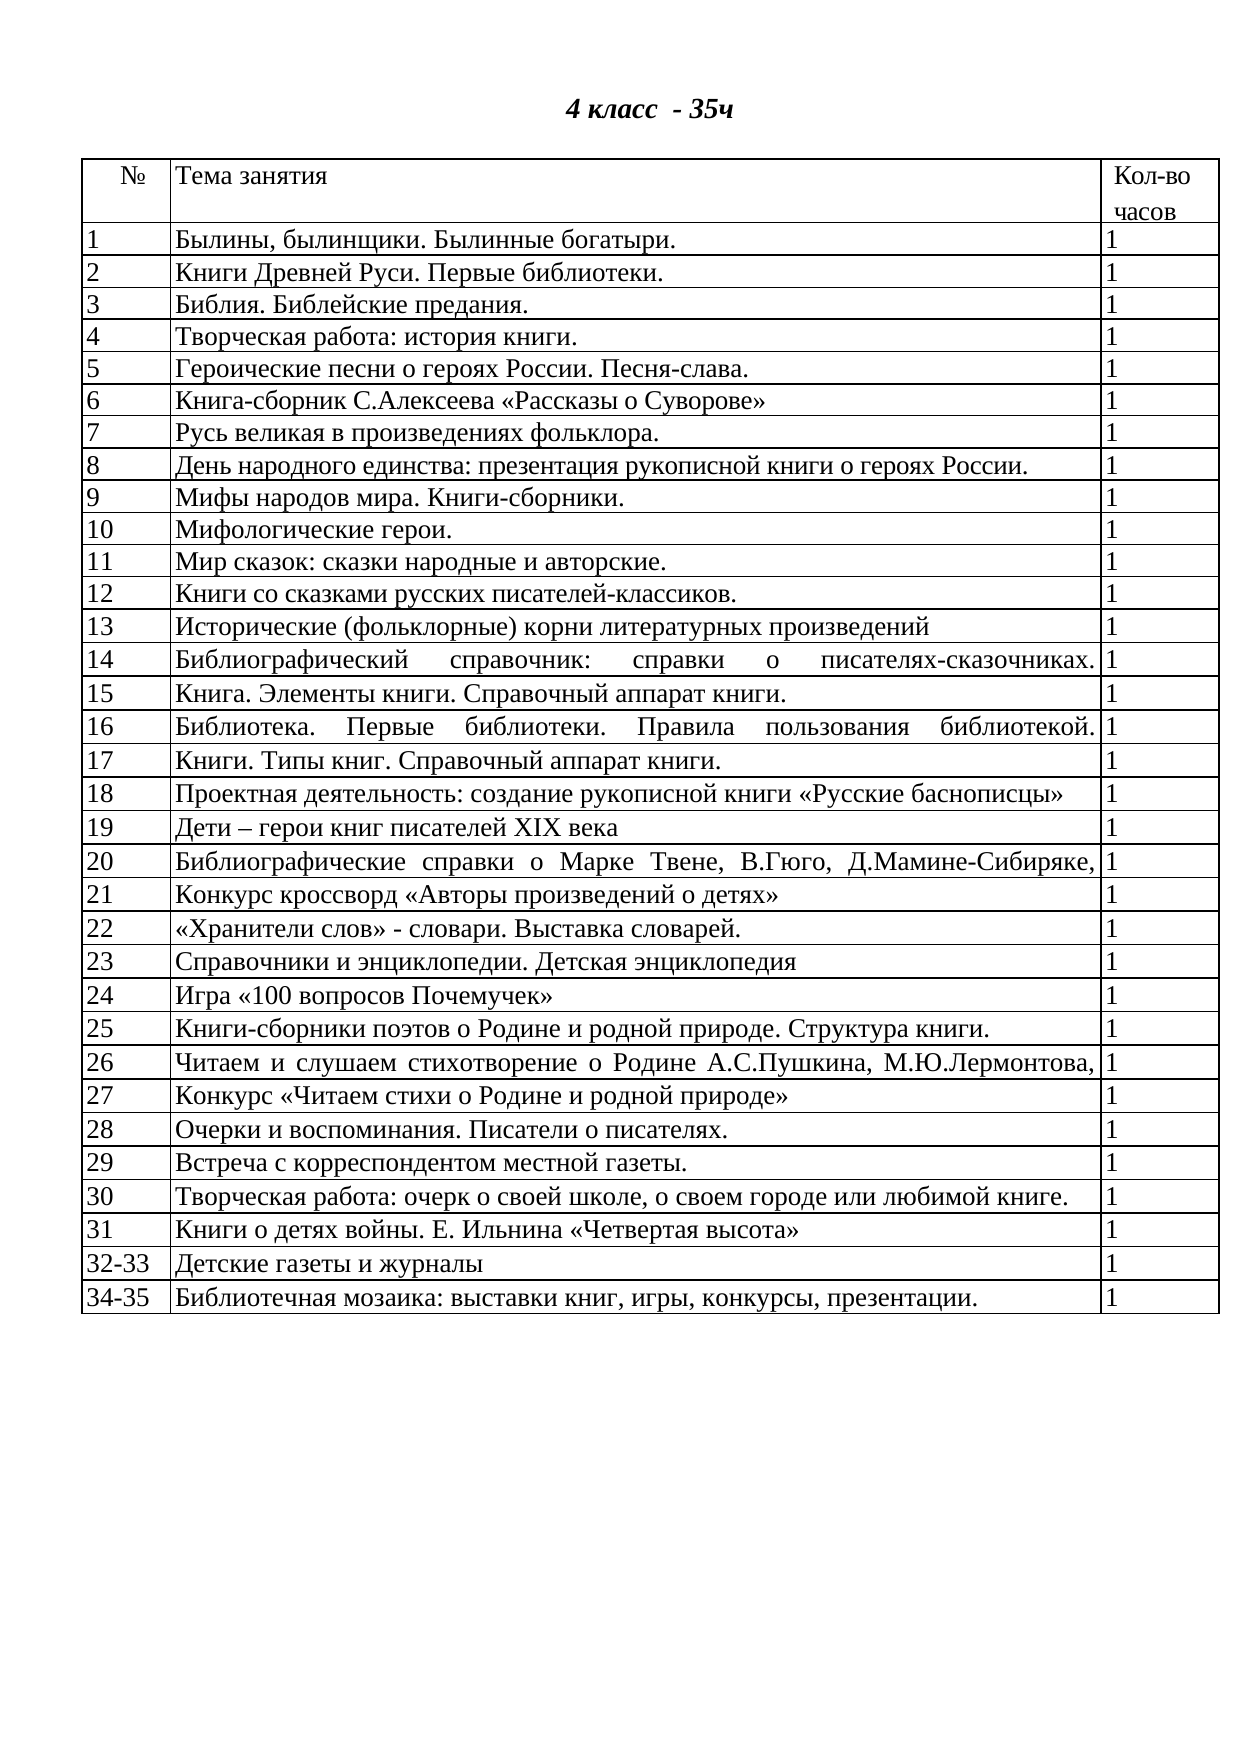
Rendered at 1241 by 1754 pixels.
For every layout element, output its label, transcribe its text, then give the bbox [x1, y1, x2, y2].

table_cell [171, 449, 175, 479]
table_cell Игра «100 вопросов Почемучек» [171, 979, 1100, 1011]
table_cell 6 [83, 385, 170, 415]
table_cell 18 [83, 778, 170, 809]
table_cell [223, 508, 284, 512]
table_cell 1 [1102, 945, 1218, 977]
table_header № [83, 160, 170, 222]
table_cell Книги. Типы книг. Справочный аппарат книги. [171, 744, 1100, 776]
table_cell 14 [83, 643, 170, 675]
table_cell Творческая работа: очерк о своей школе, о своем городе или любимой книге. [171, 1180, 1100, 1212]
table_cell 1 [1102, 711, 1218, 742]
table_cell Героические песни о героях России. Песня-слава. [449, 352, 1100, 383]
table_header Тема занятия [171, 160, 1100, 222]
table_cell Конкурс кроссворд «Авторы произведений о детях» [171, 878, 1100, 910]
table_cell 1 [83, 223, 170, 254]
table_cell 2 [83, 256, 170, 286]
table_cell Библиографический справочник: справки о писателях-сказочниках. Энциклопедии и книги-справочники. [171, 643, 1100, 675]
table_cell 1 [1102, 352, 1218, 383]
table_cell Книги о детях войны. Е. Ильнина «Четвертая высота» [171, 1214, 1100, 1246]
table_cell 16 [83, 711, 170, 742]
table_cell Справочники и энциклопедии. Детская энциклопедия [171, 945, 1100, 977]
table_cell Читаем и слушаем стихотворение о Родине А.С.Пушкина, М.Ю.Лермонтова, И.Никитина, С.Есенина, Н.Рубцова и др. [171, 1046, 1100, 1078]
table_cell 15 [83, 677, 170, 709]
table_cell 29 [83, 1147, 170, 1178]
table_cell 10 [83, 513, 170, 544]
table_cell Очерки и воспоминания. Писатели о писателях. [171, 1113, 1100, 1145]
table_cell 30 [83, 1180, 170, 1212]
table_cell 34-35 [83, 1281, 170, 1313]
table_cell 1 [1102, 677, 1218, 709]
table_cell День народного единства: презентация рукописной книги о героях России. [886, 449, 1100, 479]
table_cell 1 [1102, 385, 1218, 415]
table_cell Творческая работа: история книги. [460, 320, 1100, 351]
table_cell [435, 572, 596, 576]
table_cell Встреча с корреспондентом местной газеты. [171, 1147, 1100, 1178]
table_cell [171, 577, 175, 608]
table_cell Мифологические герои. [171, 513, 221, 544]
table_cell 1 [1102, 912, 1218, 944]
table_cell Библия. Библейские предания. [467, 288, 1100, 318]
table_cell 1 [1102, 1281, 1218, 1313]
table_cell 23 [83, 945, 170, 977]
table_cell Мифы народов мира. Книги-сборники. [551, 481, 1100, 512]
table_cell Библия. Библейские предания. [171, 288, 431, 318]
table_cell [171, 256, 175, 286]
table_cell 21 [83, 878, 170, 910]
table_cell 19 [83, 811, 170, 843]
table_cell 12 [83, 577, 170, 608]
table_cell 22 [83, 912, 170, 944]
table_cell Детские газеты и журналы [171, 1247, 1100, 1279]
table_cell 1 [1102, 288, 1218, 318]
table_cell 1 [1102, 878, 1218, 910]
table_cell Библиотека. Первые библиотеки. Правила пользования библиотекой. Экскурсия в библиотеку [171, 711, 1100, 742]
table_cell 1 [1102, 1113, 1218, 1145]
table_cell 27 [83, 1080, 170, 1111]
table_cell 1 [1102, 1046, 1218, 1078]
table_cell 25 [83, 1012, 170, 1044]
table_cell 11 [83, 545, 170, 576]
table_cell 1 [1102, 979, 1218, 1011]
table_cell 9 [83, 481, 170, 512]
table_cell 1 [1102, 545, 1218, 576]
table_header Кол-во часов [1102, 160, 1218, 222]
table_cell Проектная деятельность: создание рукописной книги «Русские баснописцы» [171, 778, 1100, 809]
table_cell Мифологические герои. [408, 513, 1100, 544]
table_cell 17 [83, 744, 170, 776]
table_cell Конкурс «Читаем стихи о Родине и родной природе» [171, 1080, 1100, 1111]
table_cell 1 [1102, 1147, 1218, 1178]
table_cell Русь великая в произведениях фольклора. [171, 416, 367, 447]
table_cell 28 [83, 1113, 170, 1145]
table_cell 1 [1102, 610, 1218, 642]
table_cell 26 [83, 1046, 170, 1078]
table_cell 1 [1102, 449, 1218, 479]
table_cell «Хранители слов» - словари. Выставка словарей. [171, 912, 1100, 944]
table_cell Исторические (фольклорные) корни литературных произведений [171, 610, 1100, 642]
table_cell 1 [1102, 1012, 1218, 1044]
table_cell 1 [1102, 1214, 1218, 1246]
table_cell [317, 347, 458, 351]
table_cell 1 [1102, 1180, 1218, 1212]
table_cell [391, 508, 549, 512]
table_cell 24 [83, 979, 170, 1011]
table_cell 1 [1102, 256, 1218, 286]
table_cell Русь великая в произведениях фольклора. [631, 416, 1100, 447]
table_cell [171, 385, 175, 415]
table_cell 5 [83, 352, 170, 383]
table_cell 1 [1102, 481, 1218, 512]
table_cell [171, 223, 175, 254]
text 4 класс - 35ч [97, 91, 1203, 124]
table_cell 3 [83, 288, 170, 318]
table_cell 31 [83, 1214, 170, 1246]
table_cell 4 [83, 320, 170, 351]
table_cell 1 [1102, 320, 1218, 351]
table_cell 1 [1102, 1080, 1218, 1111]
table_cell 1 [1102, 513, 1218, 544]
table_cell 1 [1102, 845, 1218, 877]
table_cell 1 [1102, 643, 1218, 675]
table_cell Дети – герои книг писателей XIX века [171, 811, 1100, 843]
table_cell 1 [1102, 1247, 1218, 1279]
table_cell Библиографические справки о Марке Твене, В.Гюго, Д.Мамине-Сибиряке, А.Куприне и др. [171, 845, 1100, 877]
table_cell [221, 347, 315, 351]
table_cell Мир сказок: сказки народные и авторские. [598, 545, 1100, 576]
table_cell 1 [1102, 744, 1218, 776]
table_cell 1 [1102, 577, 1218, 608]
table_cell 1 [1102, 778, 1218, 809]
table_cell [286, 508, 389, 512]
table_cell Книги-сборники поэтов о Родине и родной природе. Структура книги. [171, 1012, 1100, 1044]
table_cell Библиотечная мозаика: выставки книг, игры, конкурсы, презентации. [171, 1281, 1100, 1313]
table_cell 8 [83, 449, 170, 479]
table_cell 13 [83, 610, 170, 642]
table_cell 7 [83, 416, 170, 447]
table_cell 1 [1102, 811, 1218, 843]
table_cell 1 [1102, 416, 1218, 447]
table_cell Книга. Элементы книги. Справочный аппарат книги. [171, 677, 1100, 709]
table_cell 32-33 [83, 1247, 170, 1279]
table_cell 20 [83, 845, 170, 877]
table_cell 1 [1102, 223, 1218, 254]
